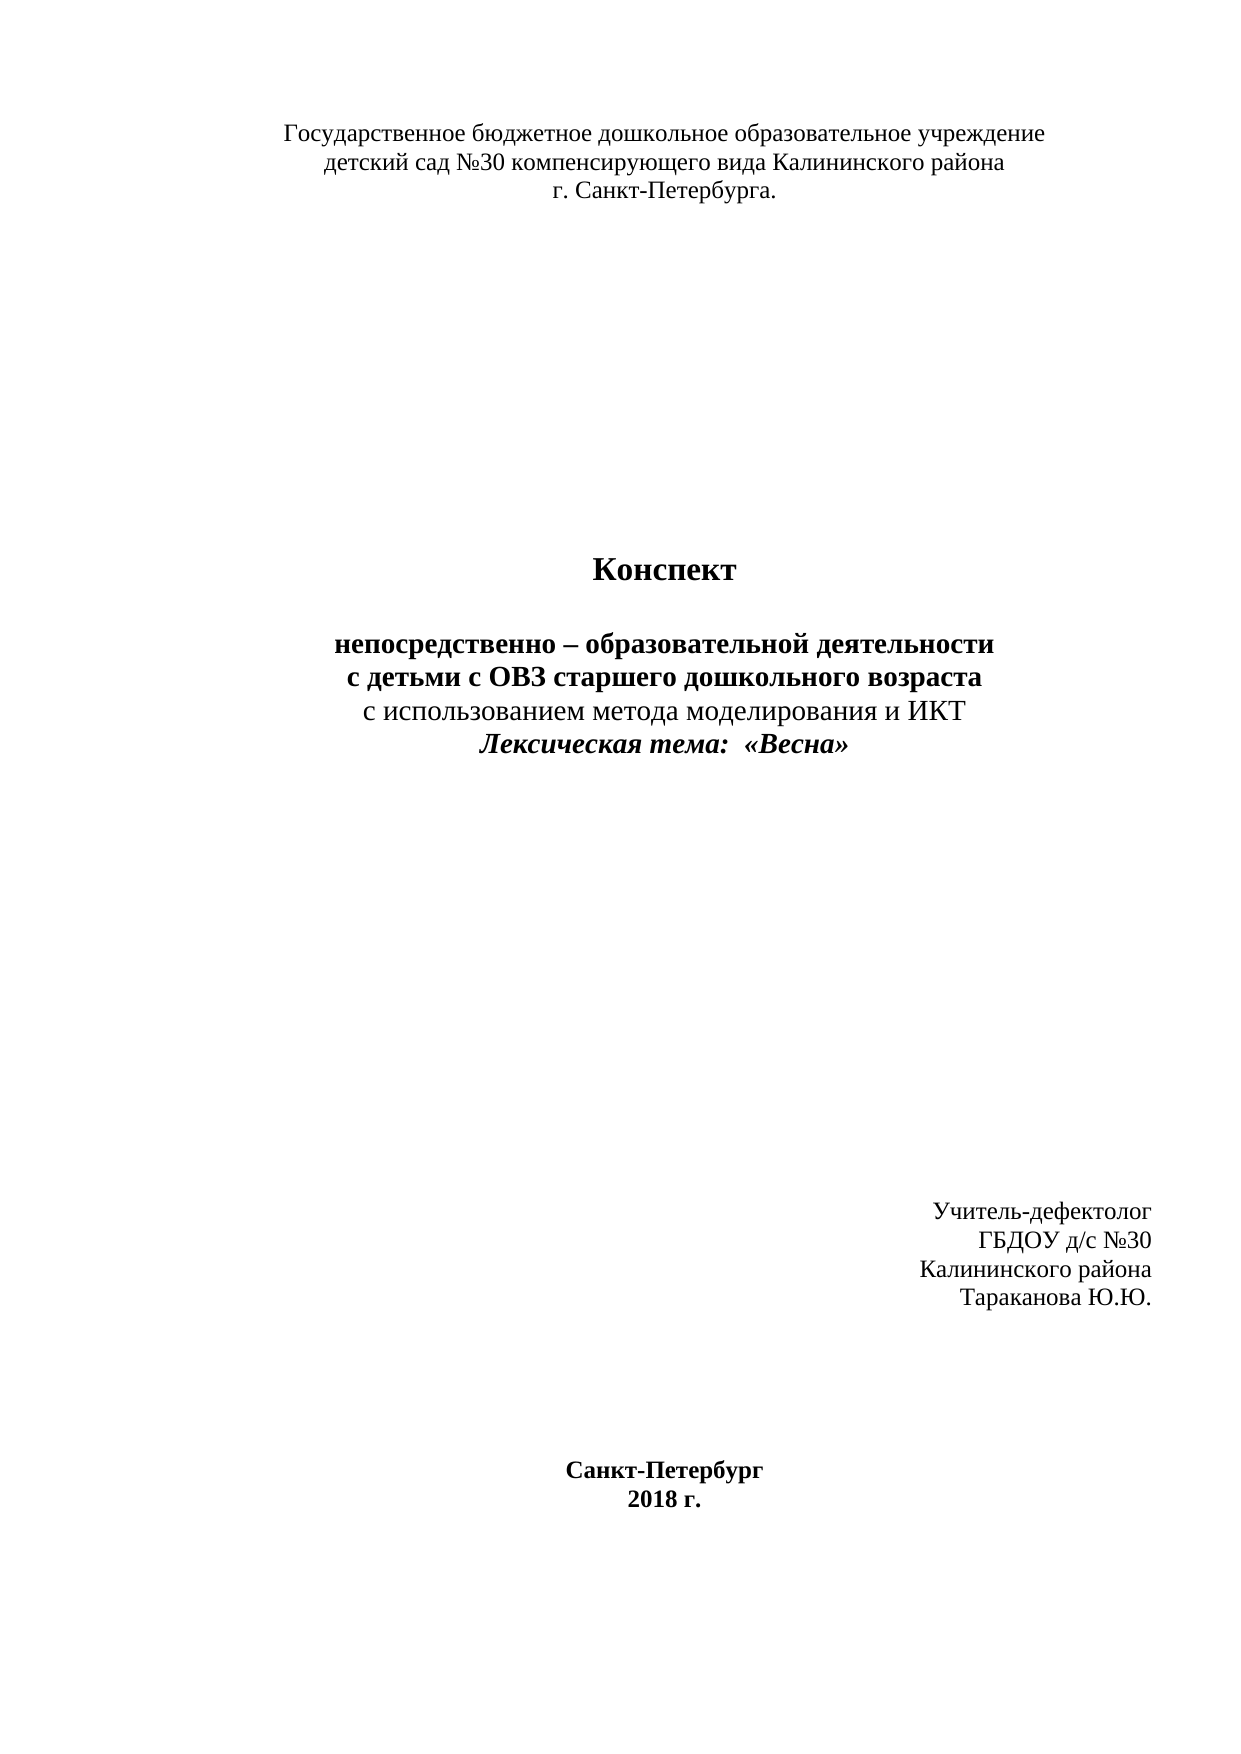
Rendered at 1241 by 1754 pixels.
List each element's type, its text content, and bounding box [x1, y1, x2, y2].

text с использованием метода моделирования и ИКТ [177, 693, 1152, 727]
text г. Санкт-Петербурга. [177, 176, 1152, 204]
text Калининского района [177, 1254, 1152, 1282]
text Конспект [177, 549, 1152, 588]
text Лексическая тема: «Весна» [177, 727, 1152, 760]
text Санкт-Петербург [177, 1455, 1152, 1484]
text Учитель-дефектолог [177, 1196, 1152, 1225]
text Тараканова Ю.Ю. [177, 1282, 1152, 1311]
text непосредственно – образовательной деятельности [177, 626, 1152, 659]
text ГБДОУ д/с №30 [177, 1225, 1152, 1254]
text Государственное бюджетное дошкольное образовательное учреждение [177, 118, 1152, 147]
text детский сад №30 компенсирующего вида Калининского района [177, 147, 1152, 176]
text 2018 г. [177, 1484, 1152, 1512]
text с детьми с ОВЗ старшего дошкольного возраста [177, 659, 1152, 693]
